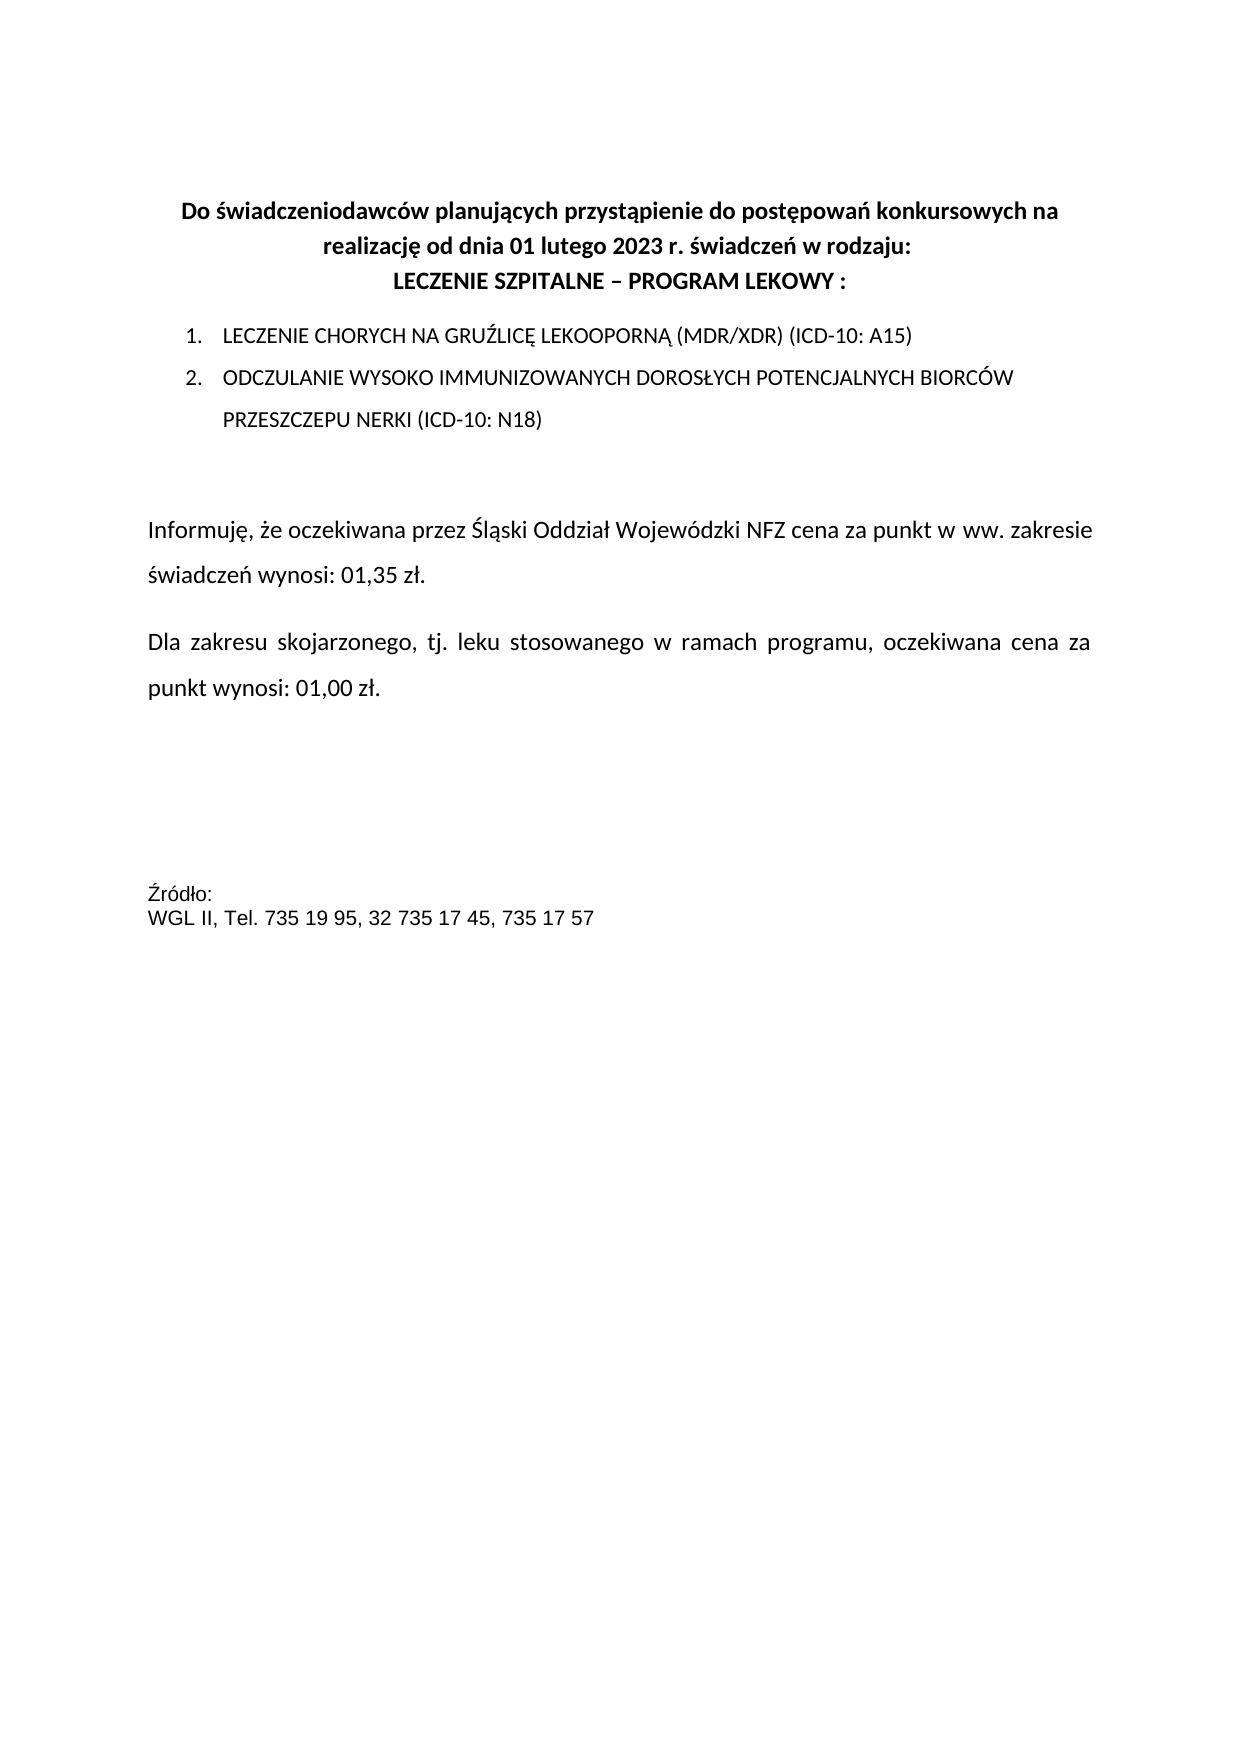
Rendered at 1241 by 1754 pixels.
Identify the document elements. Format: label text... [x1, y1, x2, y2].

text Dla zakresu skojarzonego, tj. leku stosowanego w ramach programu, oczekiwana cena za punkt wynosi: 01,00 zł. [148, 626, 1093, 702]
text Informuję, że oczekiwana przez Śląski Oddział Wojewódzki NFZ cena za punkt w ww. zakresie świadczeń wynosi: 01,35 zł. [148, 514, 1093, 590]
text WGL II, Tel. 735 19 95, 32 735 17 45, 735 17 57 [148, 906, 1093, 930]
text Do świadczeniodawców planujących przystąpienie do postępowań konkursowych na realizację od dnia 01 lutego 2023 r. świadczeń w rodzaju: LECZENIE SZPITALNE – PROGRAM LEKOWY : [148, 196, 1093, 296]
text Źródło: [148, 882, 1093, 906]
list ODCZULANIE WYSOKO IMMUNIZOWANYCH DOROSŁYCH POTENCJALNYCH BIORCÓW PRZESZCZEPU NERKI (ICD-10: N18) [185, 363, 1093, 433]
list LECZENIE CHORYCH NA GRUŹLICĘ LEKOOPORNĄ (MDR/XDR) (ICD-10: A15) [185, 321, 1093, 349]
